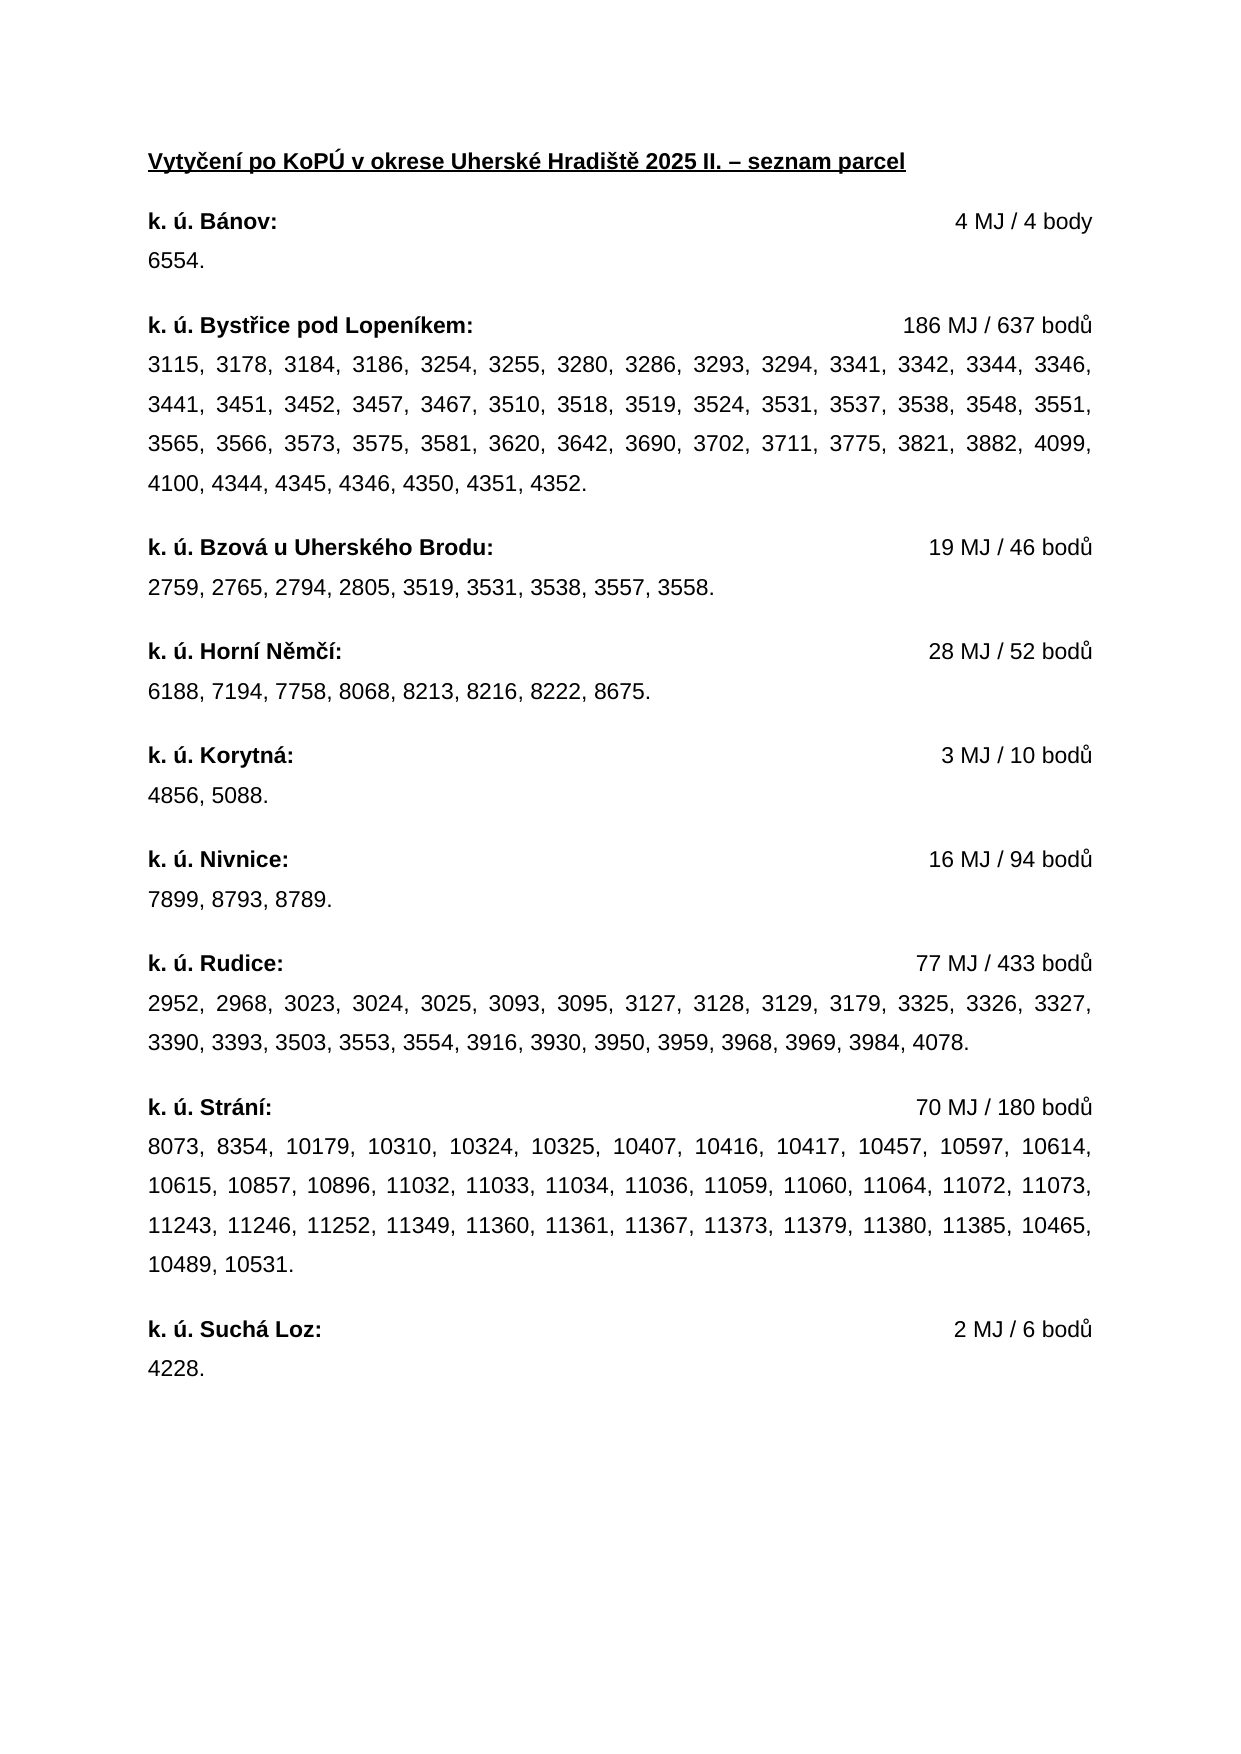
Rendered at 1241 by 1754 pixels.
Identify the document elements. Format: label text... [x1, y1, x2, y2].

text 2759, 2765, 2794, 2805, 3519, 3531, 3538, 3557, 3558. [148, 574, 1093, 600]
text 4228. [148, 1355, 1093, 1382]
text k. ú. Strání: 70 MJ / 180 bodů [148, 1093, 1093, 1120]
text 6188, 7194, 7758, 8068, 8213, 8216, 8222, 8675. [148, 678, 1093, 704]
text k. ú. Nivnice: 16 MJ / 94 bodů [148, 846, 1093, 872]
text k. ú. Suchá Loz: 2 MJ / 6 bodů [148, 1316, 1093, 1342]
text 3115, 3178, 3184, 3186, 3254, 3255, 3280, 3286, 3293, 3294, 3341, 3342, 3344, 3346, 3441, 3451, 3452, 3457, 3467, 3510, 3518, 3519, 3524, 3531, 3537, 3538, 3548, 3551, 3565, 3566, 3573, 3575, 3581, 3620, 3642, 3690, 3702, 3711, 3775, 3821, 3882, 4099, 4100, 4344, 4345, 4346, 4350, 4351, 4352. [148, 351, 1093, 496]
text 6554. [148, 247, 1093, 274]
text k. ú. Horní Němčí: 28 MJ / 52 bodů [148, 638, 1093, 664]
text k. ú. Korytná: 3 MJ / 10 bodů [148, 742, 1093, 768]
text Vytyčení po KoPÚ v okrese Uherské Hradiště 2025 II. – seznam parcel [148, 148, 1093, 174]
text k. ú. Bzová u Uherského Brodu: 19 MJ / 46 bodů [148, 534, 1093, 561]
text 7899, 8793, 8789. [148, 886, 1093, 912]
text k. ú. Bánov: 4 MJ / 4 body [148, 208, 1093, 234]
text 2952, 2968, 3023, 3024, 3025, 3093, 3095, 3127, 3128, 3129, 3179, 3325, 3326, 3327, 3390, 3393, 3503, 3553, 3554, 3916, 3930, 3950, 3959, 3968, 3969, 3984, 4078. [148, 989, 1093, 1055]
text 4856, 5088. [148, 782, 1093, 808]
text 8073, 8354, 10179, 10310, 10324, 10325, 10407, 10416, 10417, 10457, 10597, 10614, 10615, 10857, 10896, 11032, 11033, 11034, 11036, 11059, 11060, 11064, 11072, 11073, 11243, 11246, 11252, 11349, 11360, 11361, 11367, 11373, 11379, 11380, 11385, 10465, 10489, 10531. [148, 1133, 1093, 1278]
text k. ú. Rudice: 77 MJ / 433 bodů [148, 950, 1093, 976]
text k. ú. Bystřice pod Lopeníkem: 186 MJ / 637 bodů [148, 312, 1093, 338]
